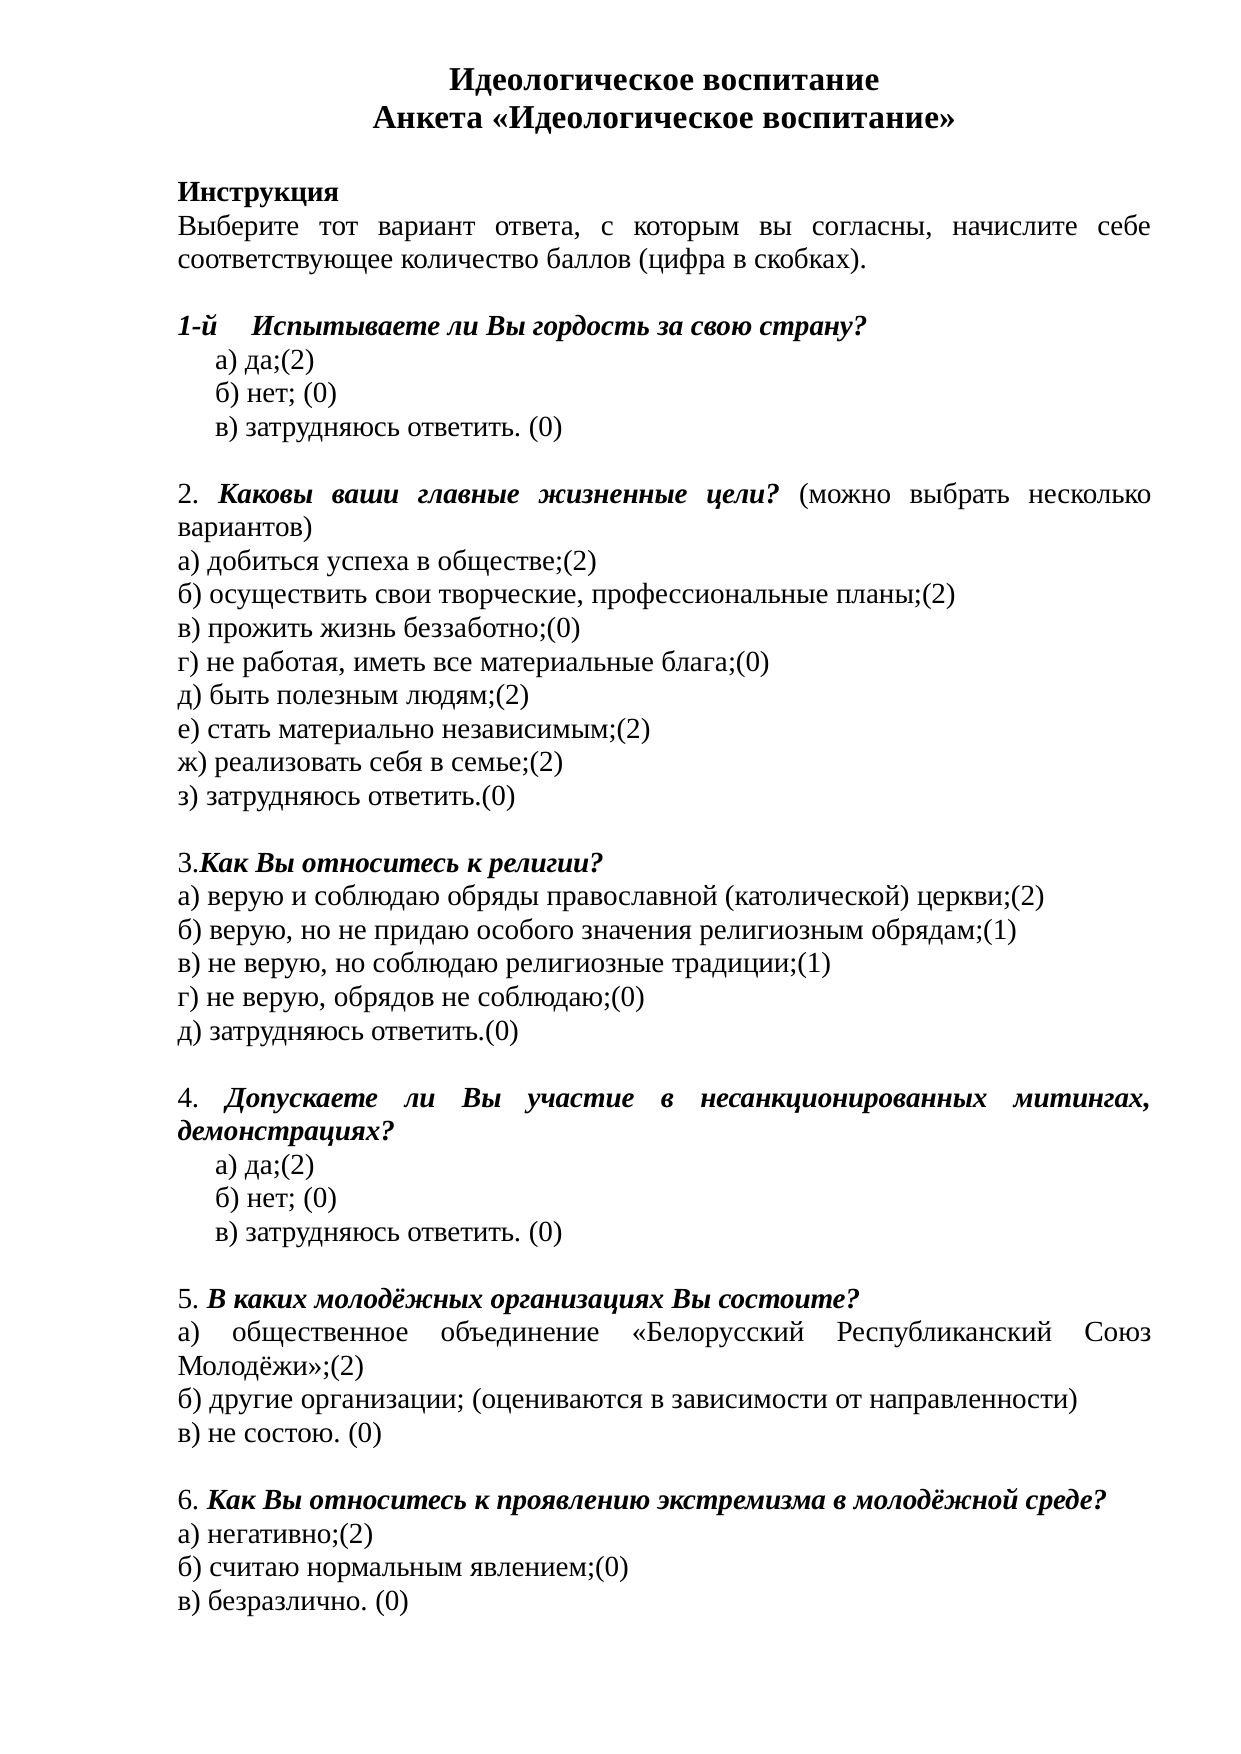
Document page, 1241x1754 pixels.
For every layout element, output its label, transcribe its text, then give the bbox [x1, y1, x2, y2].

text е) стать материально независимым;(2) [177, 711, 1152, 744]
text 4. Допускаете ли Вы участие в несанкционированных митингах, демонстрациях? [177, 1080, 1152, 1147]
text Инструкция [177, 174, 1152, 208]
text ж) реализовать себя в семье;(2) [177, 744, 1152, 778]
text 5. В каких молодёжных организациях Вы состоите? [177, 1281, 1152, 1315]
text в) не верую, но соблюдаю религиозные традиции;(1) [177, 946, 1152, 979]
text в) безразлично. (0) [177, 1583, 1152, 1617]
text б) осуществить свои творческие, профессиональные планы;(2) [177, 577, 1152, 610]
text г) не верую, обрядов не соблюдаю;(0) [177, 979, 1152, 1013]
text з) затрудняюсь ответить.(0) [177, 778, 1152, 812]
text а) негативно;(2) [177, 1516, 1152, 1549]
text в) затрудняюсь ответить. (0) [215, 1214, 1152, 1248]
text а) да;(2) [215, 342, 1152, 376]
text б) другие организации; (оцениваются в зависимости от направленности) [177, 1382, 1152, 1415]
text 2. Каковы ваши главные жизненные цели? (можно выбрать несколько вариантов) [177, 476, 1152, 543]
text а) добиться успеха в обществе;(2) [177, 543, 1152, 577]
list Испытываете ли Вы гордость за свою страну? [177, 308, 1152, 342]
text а) верую и соблюдаю обряды православной (католической) церкви;(2) [177, 879, 1152, 912]
text Идеологическое воспитание [177, 59, 1152, 97]
text б) верую, но не придаю особого значения религиозным обрядам;(1) [177, 912, 1152, 946]
text г) не работая, иметь все материальные блага;(0) [177, 644, 1152, 677]
text 3.Как Вы относитесь к религии? [177, 845, 1152, 879]
text б) считаю нормальным явлением;(0) [177, 1549, 1152, 1583]
text б) нет; (0) [215, 1181, 1152, 1214]
text д) затрудняюсь ответить.(0) [177, 1013, 1152, 1046]
text в) затрудняюсь ответить. (0) [215, 409, 1152, 443]
text б) нет; (0) [215, 376, 1152, 409]
text а) общественное объединение «Белорусский Республиканский Союз Молодёжи»;(2) [177, 1315, 1152, 1382]
text в) не состою. (0) [177, 1415, 1152, 1449]
text а) да;(2) [215, 1147, 1152, 1181]
text Анкета «Идеологическое воспитание» [177, 97, 1152, 136]
text в) прожить жизнь беззаботно;(0) [177, 610, 1152, 644]
text Выберите тот вариант ответа, с которым вы согласны, начислите себе соответствующее количество баллов (цифра в скобках). [177, 208, 1152, 275]
text д) быть полезным людям;(2) [177, 677, 1152, 711]
text 6. Как Вы относитесь к проявлению экстремизма в молодёжной среде? [177, 1482, 1152, 1516]
